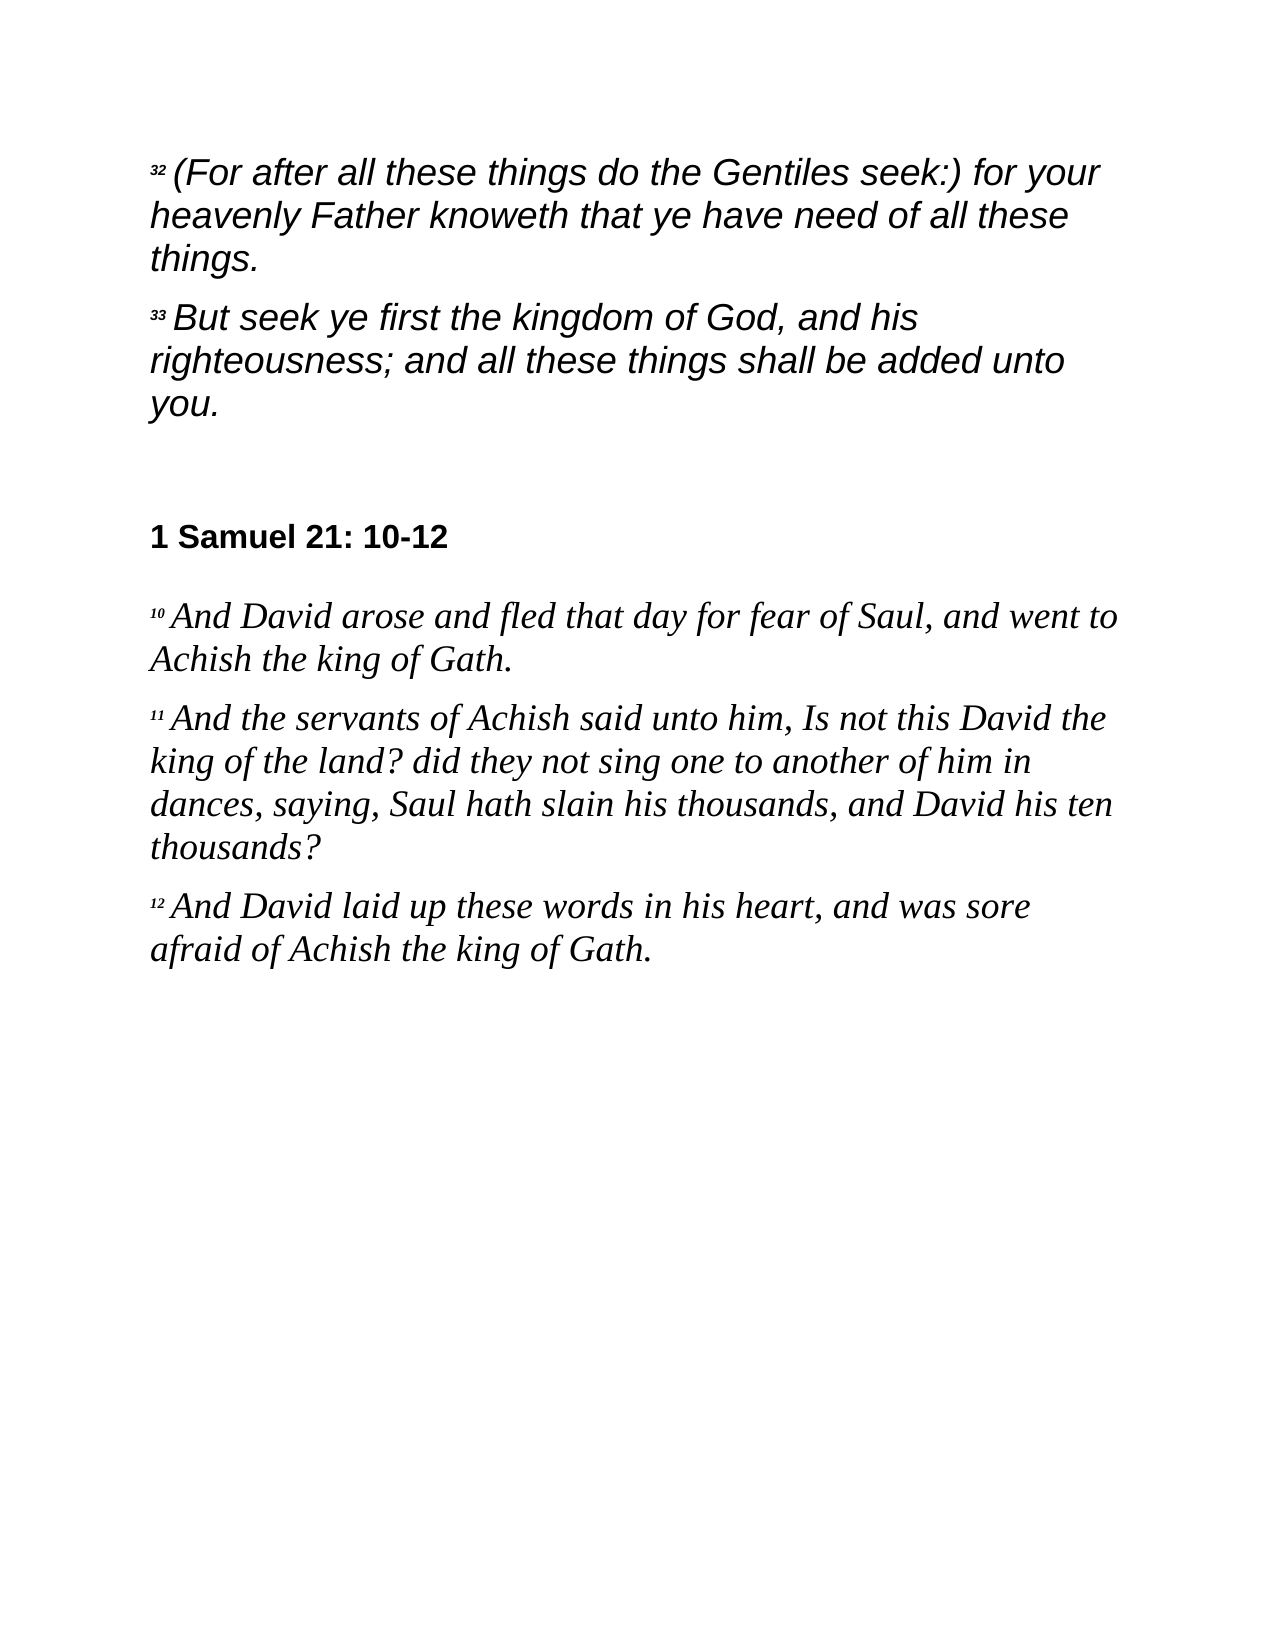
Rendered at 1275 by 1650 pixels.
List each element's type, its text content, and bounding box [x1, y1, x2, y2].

text 12 And David laid up these words in his heart, and was sore afraid of Achish the king of Gath. [150, 883, 1125, 970]
text 10 And David arose and fled that day for fear of Saul, and went to Achish the king of Gath. [150, 593, 1125, 680]
text 11 And the servants of Achish said unto him, Is not this David the king of the land? did they not sing one to another of him in dances, saying, Saul hath slain his thousands, and David his ten thousands? [150, 695, 1125, 868]
text 1 Samuel 21: 10-12 [150, 517, 1125, 555]
text 32 (For after all these things do the Gentiles seek:) for your heavenly Father knoweth that ye have need of all these things. [150, 150, 1125, 279]
text 33 But seek ye first the kingdom of God, and his righteousness; and all these things shall be added unto you. [150, 295, 1125, 424]
